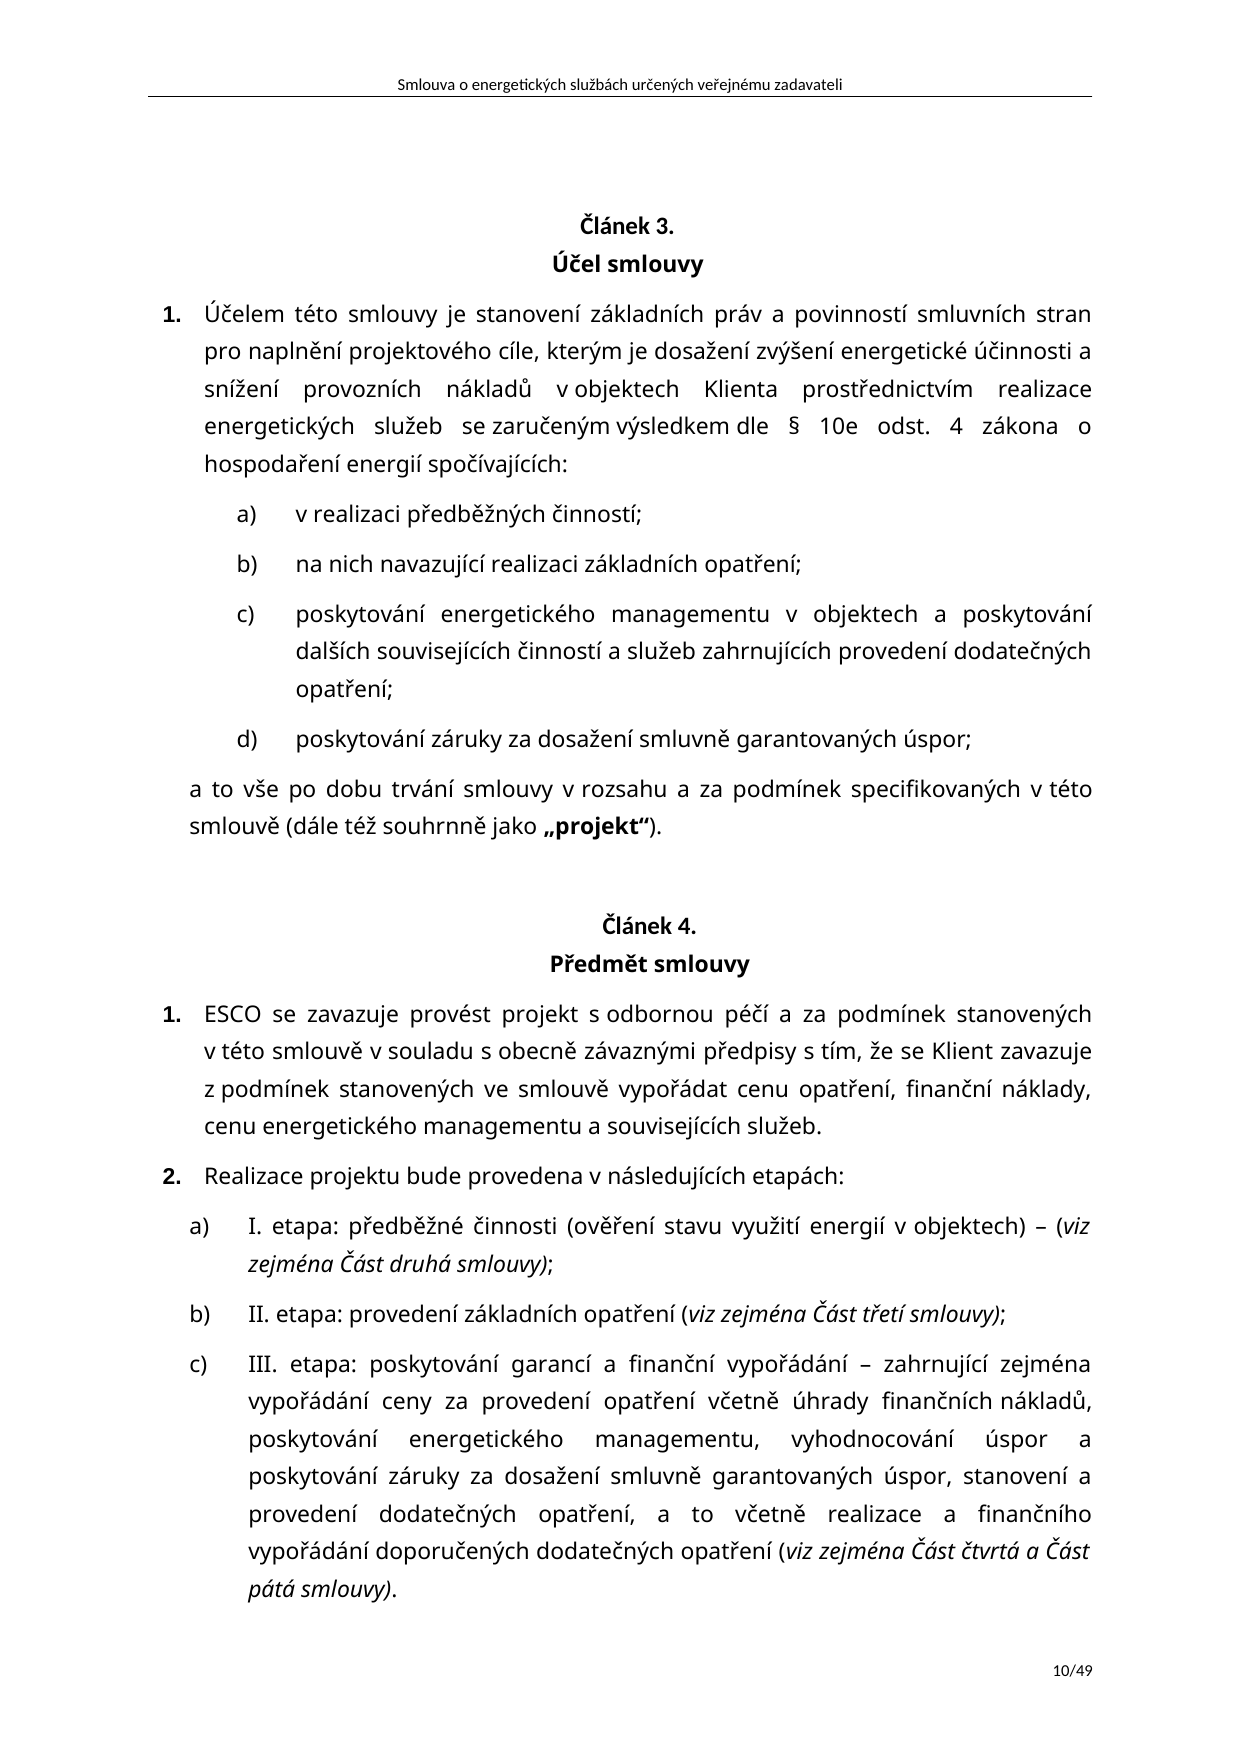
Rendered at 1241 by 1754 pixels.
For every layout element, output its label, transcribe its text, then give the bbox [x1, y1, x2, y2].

subtitle Účel smlouvy [162, 210, 1092, 279]
subtitle Předmět smlouvy [207, 910, 1092, 979]
subtitle I. etapa: předběžné činnosti (ověření stavu využití energií v objektech) – (viz zejména Část druhá smlouvy); [189, 1210, 1092, 1279]
subtitle na nich navazující realizaci základních opatření; [236, 548, 1092, 579]
subtitle Realizace projektu bude provedena v následujících etapách: [162, 1160, 1092, 1191]
subtitle poskytování záruky za dosažení smluvně garantovaných úspor; [236, 723, 1092, 754]
subtitle poskytování energetického managementu v objektech a poskytování dalších souvisejících činností a služeb zahrnujících provedení dodatečných opatření; [236, 598, 1092, 704]
subtitle II. etapa: provedení základních opatření (viz zejména Část třetí smlouvy); [189, 1298, 1092, 1329]
subtitle III. etapa: poskytování garancí a finanční vypořádání – zahrnující zejména vypořádání ceny za provedení opatření včetně úhrady finančních nákladů, poskytování energetického managementu, vyhodnocování úspor a poskytování záruky za dosažení smluvně garantovaných úspor, stanovení a provedení dodatečných opatření, a to včetně realizace a finančního vypořádání doporučených dodatečných opatření (viz zejména Část čtvrtá a Část pátá smlouvy). [189, 1348, 1092, 1604]
subtitle ESCO se zavazuje provést projekt s odbornou péčí a za podmínek stanovených v této smlouvě v souladu s obecně závaznými předpisy s tím, že se Klient zavazuje z podmínek stanovených ve smlouvě vypořádat cenu opatření, finanční náklady, cenu energetického managementu a souvisejících služeb. [162, 998, 1092, 1141]
subtitle v realizaci předběžných činností; [236, 498, 1092, 529]
subtitle Účelem této smlouvy je stanovení základních práv a povinností smluvních stran pro naplnění projektového cíle, kterým je dosažení zvýšení energetické účinnosti a snížení provozních nákladů v objektech Klienta prostřednictvím realizace energetických služeb se zaručeným výsledkem dle § 10e odst. 4 zákona o hospodaření energií spočívajících: [162, 298, 1092, 479]
subtitle a to vše po dobu trvání smlouvy v rozsahu a za podmínek specifikovaných v této smlouvě (dále též souhrnně jako „projekt“). [189, 773, 1092, 841]
